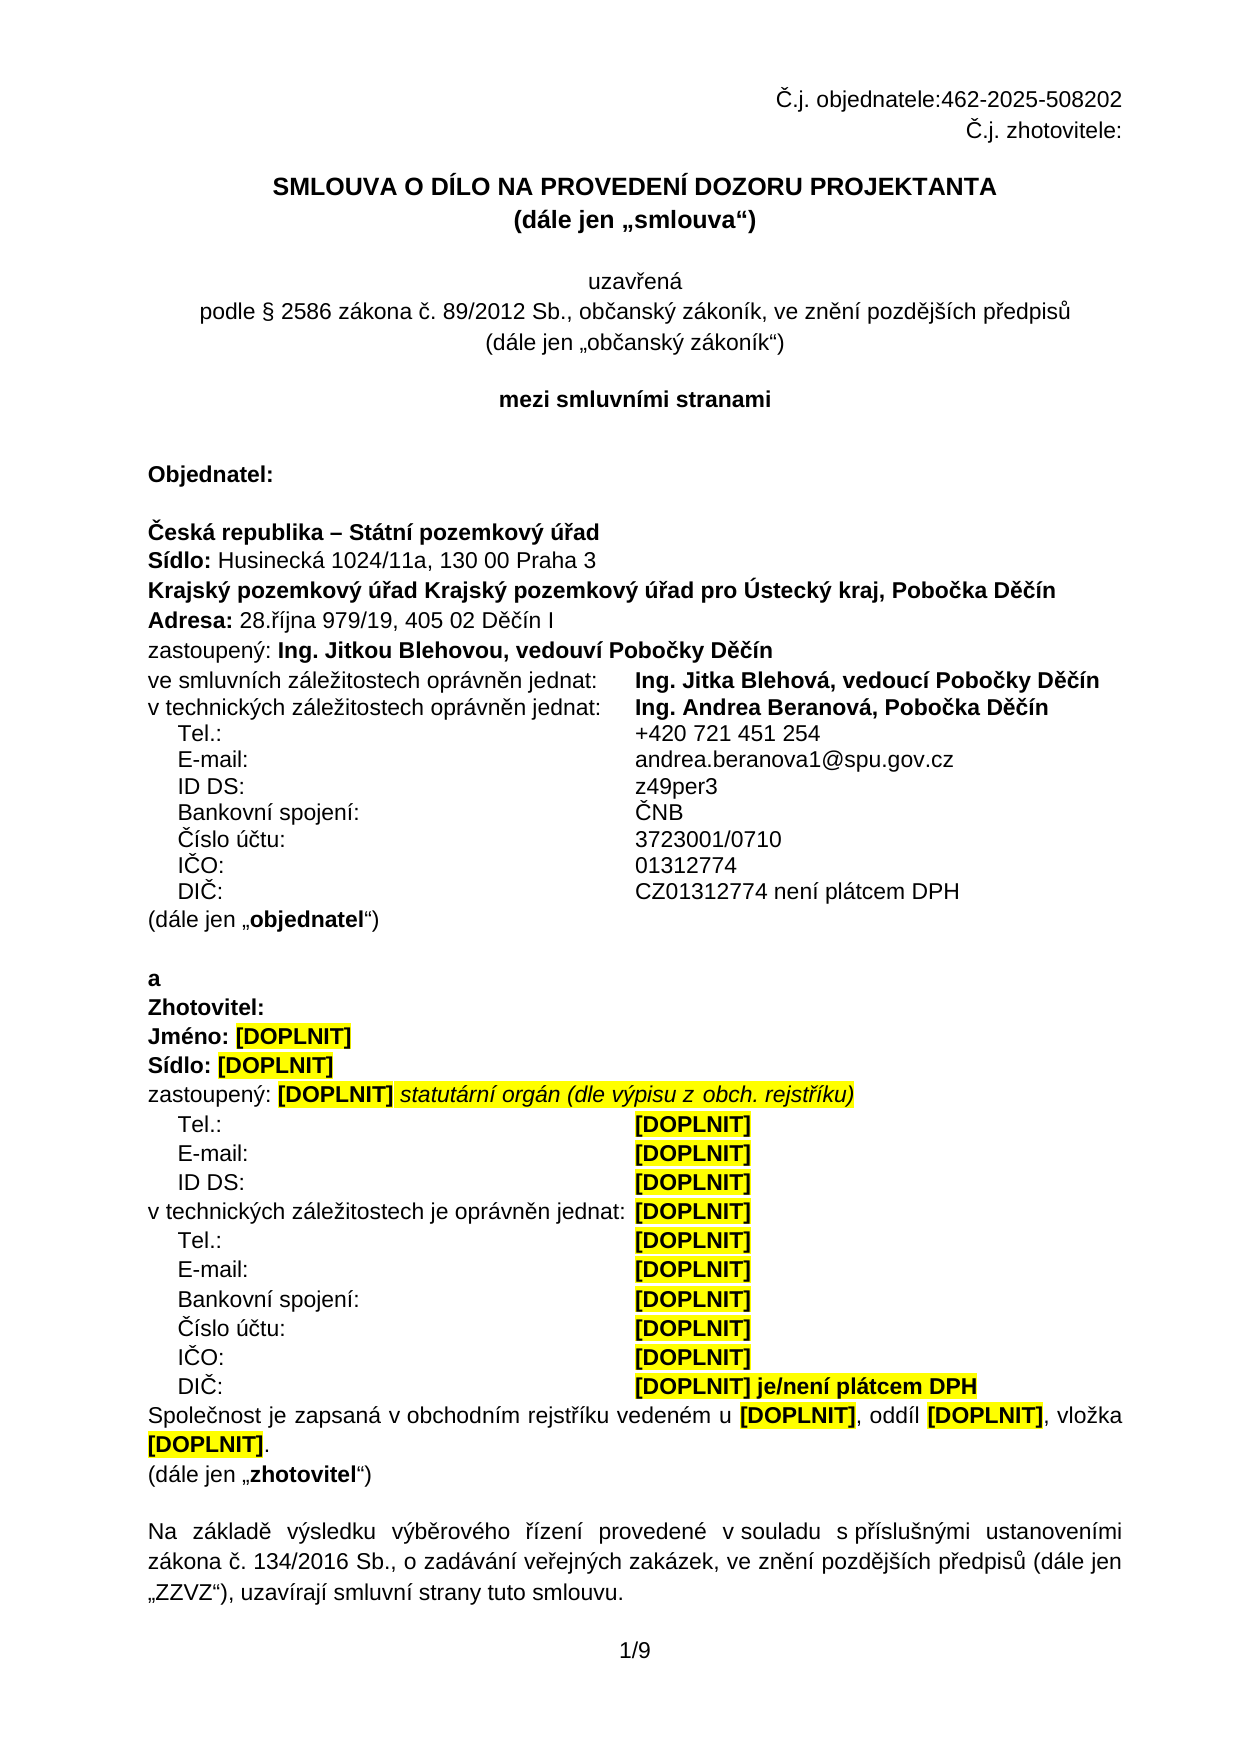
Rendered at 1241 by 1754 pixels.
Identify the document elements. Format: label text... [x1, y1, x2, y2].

text a [148, 963, 1122, 992]
title podle § 2586 zákona č. 89/2012 Sb., občanský zákoník, ve znění pozdějších předpisů [148, 298, 1122, 324]
text Na základě výsledku výběrového řízení provedené v souladu s příslušnými ustanoveními zákona č. 134/2016 Sb., o zadávání veřejných zakázek, ve znění pozdějších předpisů (dále jen „ZZVZ“), uzavírají smluvní strany tuto smlouvu. [148, 1518, 1122, 1605]
title SMLOUVA O DÍLO NA PROVEDENÍ DOZORU PROJEKTANTA [148, 172, 1122, 201]
text Číslo účtu: 3723001/0710 [148, 826, 1122, 852]
text Adresa: 28.října 979/19, 405 02 Děčín I [148, 607, 1122, 633]
text v technických záležitostech je oprávněn jednat: [DOPLNIT] [148, 1196, 1152, 1225]
text zastoupený: [DOPLNIT] statutární orgán (dle výpisu z obch. rejstříku) [148, 1079, 1122, 1109]
text E-mail: andrea.beranova1@spu.gov.cz [148, 746, 1122, 773]
title mezi smluvními stranami [148, 386, 1122, 412]
text Společnost je zapsaná v obchodním rejstříku vedeném u [DOPLNIT], oddíl [DOPLNIT], vložka [DOPLNIT]. [148, 1400, 1122, 1459]
text Sídlo: [DOPLNIT] [148, 1050, 1122, 1079]
text (dále jen „objednatel“) [148, 904, 1122, 934]
text ve smluvních záležitostech oprávněn jednat: Ing. Jitka Blehová, vedoucí Pobočky Děčín [148, 667, 1122, 694]
text zastoupený: Ing. Jitkou Blehovou, vedouví Pobočky Děčín [148, 637, 1122, 663]
text Česká republika – Státní pozemkový úřad [148, 517, 1122, 547]
text Zhotovitel: [148, 992, 1122, 1021]
text Bankovní spojení: ČNB [148, 799, 1122, 826]
title (dále jen „smlouva“) [148, 205, 1122, 233]
text Sídlo: Husinecká 1024/11a, 130 00 Praha 3 [148, 547, 1122, 573]
text v technických záležitostech oprávněn jednat: Ing. Andrea Beranová, Pobočka Děčín [148, 694, 1122, 720]
text Tel.: [DOPLNIT] [148, 1225, 1122, 1254]
text Bankovní spojení: [DOPLNIT] [148, 1284, 1152, 1313]
text DIČ: [DOPLNIT] je/není plátcem DPH [148, 1371, 1122, 1400]
text ID DS: [DOPLNIT] [148, 1167, 1133, 1196]
text Číslo účtu: [DOPLNIT] [148, 1313, 1122, 1342]
text E-mail: [DOPLNIT] [148, 1138, 1133, 1167]
text (dále jen „zhotovitel“) [148, 1459, 1122, 1488]
title (dále jen „občanský zákoník“) [148, 328, 1122, 355]
text Objednatel: [148, 459, 1122, 488]
title uzavřená [148, 268, 1122, 294]
text Krajský pozemkový úřad Krajský pozemkový úřad pro Ústecký kraj, Pobočka Děčín [148, 577, 1122, 603]
text Jméno: [DOPLNIT] [148, 1021, 1122, 1050]
text E-mail: [DOPLNIT] [148, 1254, 1133, 1284]
text ID DS: z49per3 [148, 773, 1122, 799]
text Tel.: [DOPLNIT] [148, 1109, 1122, 1138]
text IČO: 01312774 [148, 852, 1122, 878]
text Tel.: +420 721 451 254 [148, 720, 1122, 746]
text IČO: [DOPLNIT] [148, 1342, 1122, 1371]
text DIČ: CZ01312774 není plátcem DPH [148, 878, 1122, 904]
